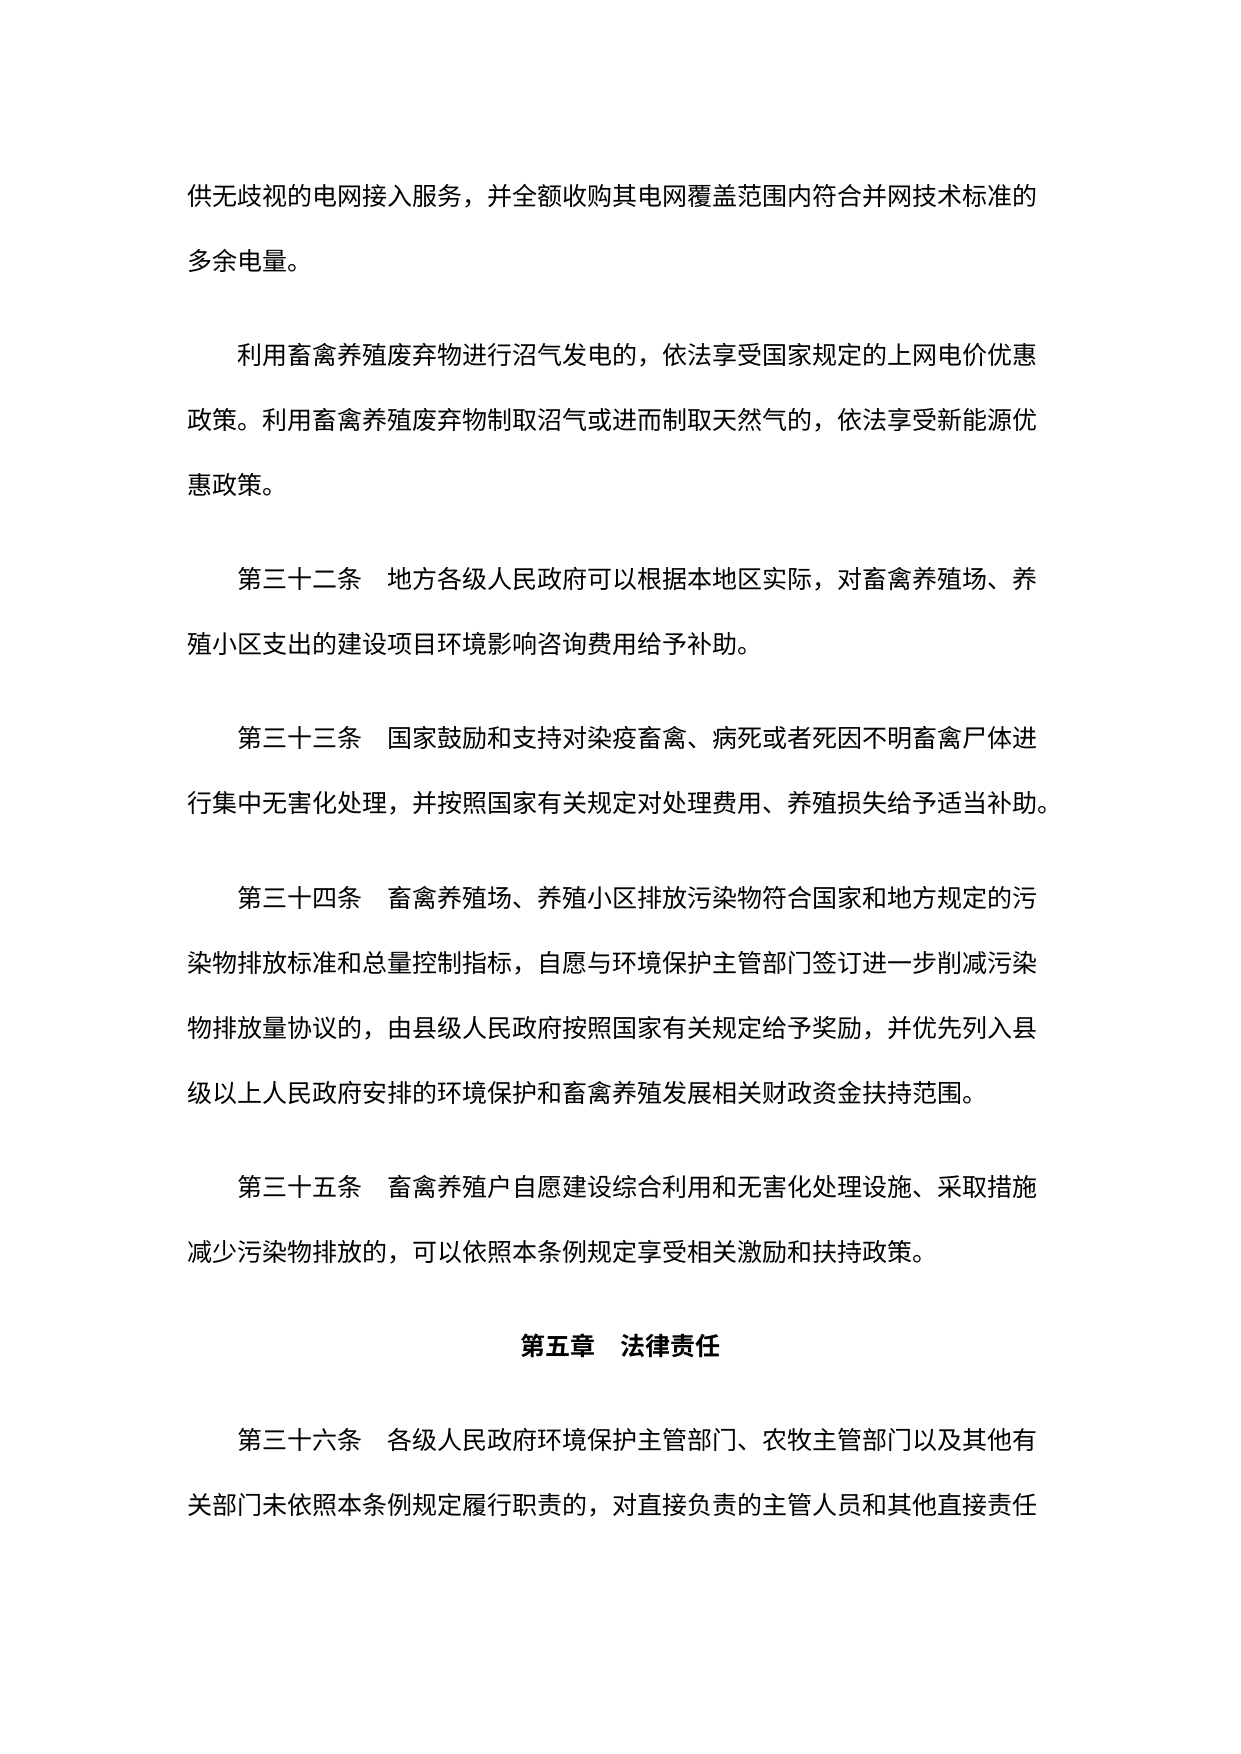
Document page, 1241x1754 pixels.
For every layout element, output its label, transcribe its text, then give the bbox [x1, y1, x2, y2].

text 第三十五条 畜禽养殖户自愿建设综合利用和无害化处理设施、采取措施减少污染物排放的，可以依照本条例规定享受相关激励和扶持政策。 [187, 1153, 1053, 1283]
text 利用畜禽养殖废弃物进行沼气发电的，依法享受国家规定的上网电价优惠政策。利用畜禽养殖废弃物制取沼气或进而制取天然气的，依法享受新能源优惠政策。 [187, 321, 1053, 516]
text 第三十四条 畜禽养殖场、养殖小区排放污染物符合国家和地方规定的污染物排放标准和总量控制指标，自愿与环境保护主管部门签订进一步削减污染物排放量协议的，由县级人民政府按照国家有关规定给予奖励，并优先列入县级以上人民政府安排的环境保护和畜禽养殖发展相关财政资金扶持范围。 [187, 864, 1053, 1124]
text 第三十三条 国家鼓励和支持对染疫畜禽、病死或者死因不明畜禽尸体进行集中无害化处理，并按照国家有关规定对处理费用、养殖损失给予适当补助。 [187, 704, 1053, 834]
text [187, 1406, 1053, 1536]
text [187, 162, 1053, 292]
text 第三十二条 地方各级人民政府可以根据本地区实际，对畜禽养殖场、养殖小区支出的建设项目环境影响咨询费用给予补助。 [187, 545, 1053, 675]
text 第五章 法律责任 [187, 1312, 1053, 1377]
